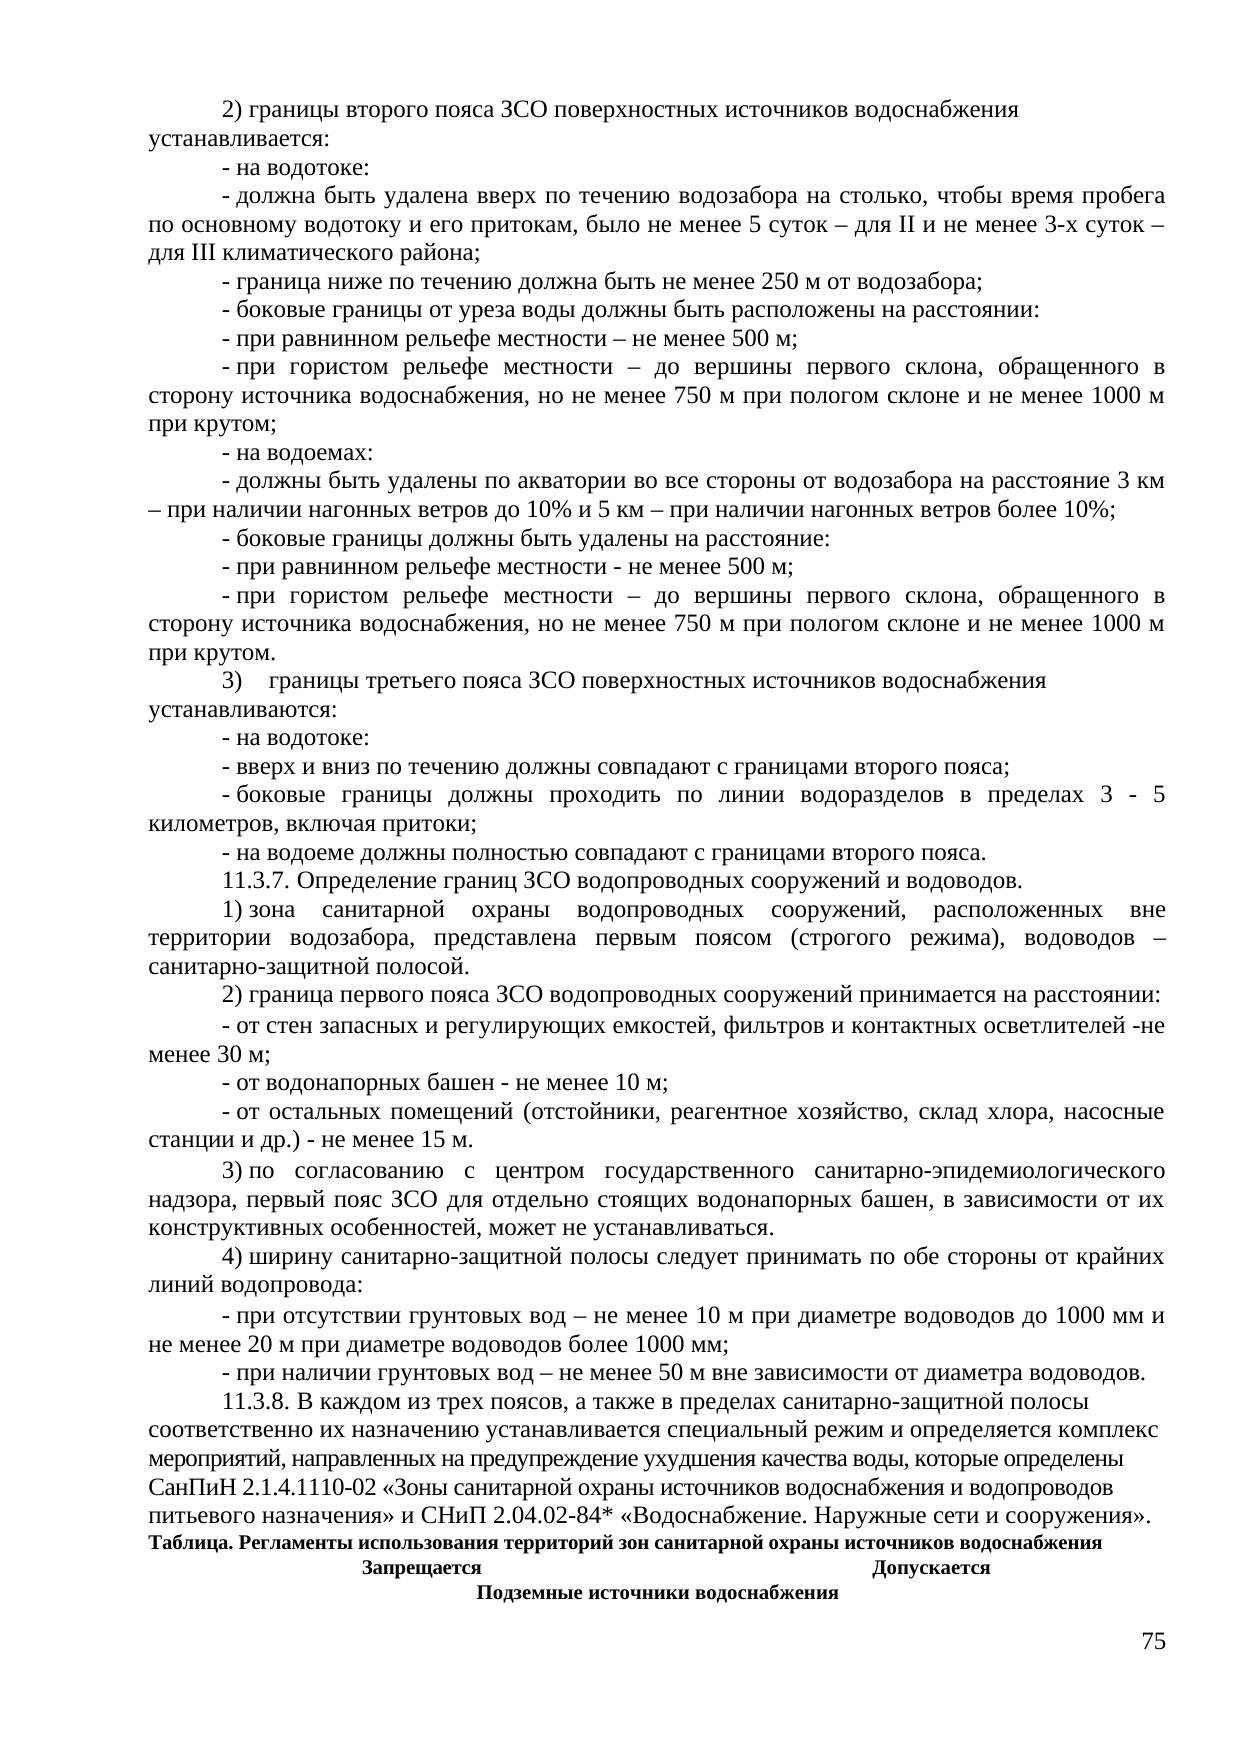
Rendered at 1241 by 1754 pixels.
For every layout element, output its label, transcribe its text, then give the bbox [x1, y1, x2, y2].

list вверх и вниз по течению должны совпадают с границами второго пояса; [222, 751, 1167, 780]
text 11.3.7. Определение границ ЗСО водопроводных сооружений и водоводов. [222, 866, 1167, 894]
list от водонапорных башен - не менее 10 м; [222, 1068, 1167, 1096]
list граница ниже по течению должна быть не менее 250 м от водозабора; [222, 266, 1167, 295]
text Таблица. Регламенты использования территорий зон санитарной охраны источников водоснабжения Запрещается Допускается [148, 1529, 1127, 1579]
list на водоемах: [222, 437, 1167, 466]
list при гористом рельефе местности – до вершины первого склона, обращенного в сторону источника водоснабжения, но не менее 750 м при пологом склоне и не менее 1000 м при крутом; [148, 352, 1166, 437]
list боковые границы должны быть удалены на расстояние: [222, 523, 1167, 552]
text Подземные источники водоснабжения [148, 1579, 1167, 1604]
list при отсутствии грунтовых вод – не менее 10 м при диаметре водоводов до 1000 мм и не менее 20 м при диаметре водоводов более 1000 мм; [148, 1301, 1166, 1358]
list по согласованию с центром государственного санитарно-эпидемиологического надзора, первый пояс ЗСО для отдельно стоящих водонапорных башен, в зависимости от их конструктивных особенностей, может не устанавливаться. [148, 1156, 1166, 1241]
list на водоеме должны полностью совпадают с границами второго пояса. [222, 837, 1167, 866]
text 3) границы третьего пояса ЗСО поверхностных источников водоснабжения устанавливаются: [148, 666, 1167, 723]
list зона санитарной охраны водопроводных сооружений, расположенных вне территории водозабора, представлена первым поясом (строгого режима), водоводов – санитарно-защитной полосой. [148, 894, 1167, 980]
list боковые границы должны проходить по линии водоразделов в пределах 3 - 5 километров, включая притоки; [148, 780, 1166, 837]
text 2) границы второго пояса ЗСО поверхностных источников водоснабжения устанавливается: [148, 95, 1166, 152]
list ширину санитарно-защитной полосы следует принимать по обе стороны от крайних линий водопровода: [148, 1241, 1166, 1298]
list должны быть удалены по акватории во все стороны от водозабора на расстояние 3 км – при наличии нагонных ветров до 10% и 5 км – при наличии нагонных ветров более 10%; [148, 466, 1166, 523]
list на водотоке: [222, 152, 1167, 181]
text 75 [148, 1626, 1166, 1655]
list должна быть удалена вверх по течению водозабора на столько, чтобы время пробега по основному водотоку и его притокам, было не менее 5 суток – для II и не менее 3-х суток – для III климатического района; [148, 181, 1167, 266]
list при равнинном рельефе местности - не менее 500 м; [222, 552, 1167, 580]
list от стен запасных и регулирующих емкостей, фильтров и контактных осветлителей -не менее 30 м; [148, 1011, 1167, 1068]
list при равнинном рельефе местности – не менее 500 м; [222, 323, 1167, 352]
text 11.3.8. В каждом из трех поясов, а также в пределах санитарно-защитной полосы соответственно их назначению устанавливается специальный режим и определяется комплекс мероприятий, направленных на предупреждение ухудшения качества воды, которые определены СанПиН 2.1.4.1110-02 «Зоны санитарной охраны источников водоснабжения и водопроводов питьевого назначения» и СНиП 2.04.02-84* «Водоснабжение. Наружные сети и сооружения». [148, 1387, 1167, 1529]
list граница первого пояса ЗСО водопроводных сооружений принимается на расстоянии: [222, 980, 1167, 1008]
list при гористом рельефе местности – до вершины первого склона, обращенного в сторону источника водоснабжения, но не менее 750 м при пологом склоне и не менее 1000 м при крутом. [148, 580, 1166, 666]
list боковые границы от уреза воды должны быть расположены на расстоянии: [222, 295, 1167, 323]
list от остальных помещений (отстойники, реагентное хозяйство, склад хлора, насосные станции и др.) - не менее 15 м. [148, 1096, 1166, 1153]
list при наличии грунтовых вод – не менее 50 м вне зависимости от диаметра водоводов. [222, 1358, 1167, 1387]
list на водотоке: [222, 723, 1167, 751]
